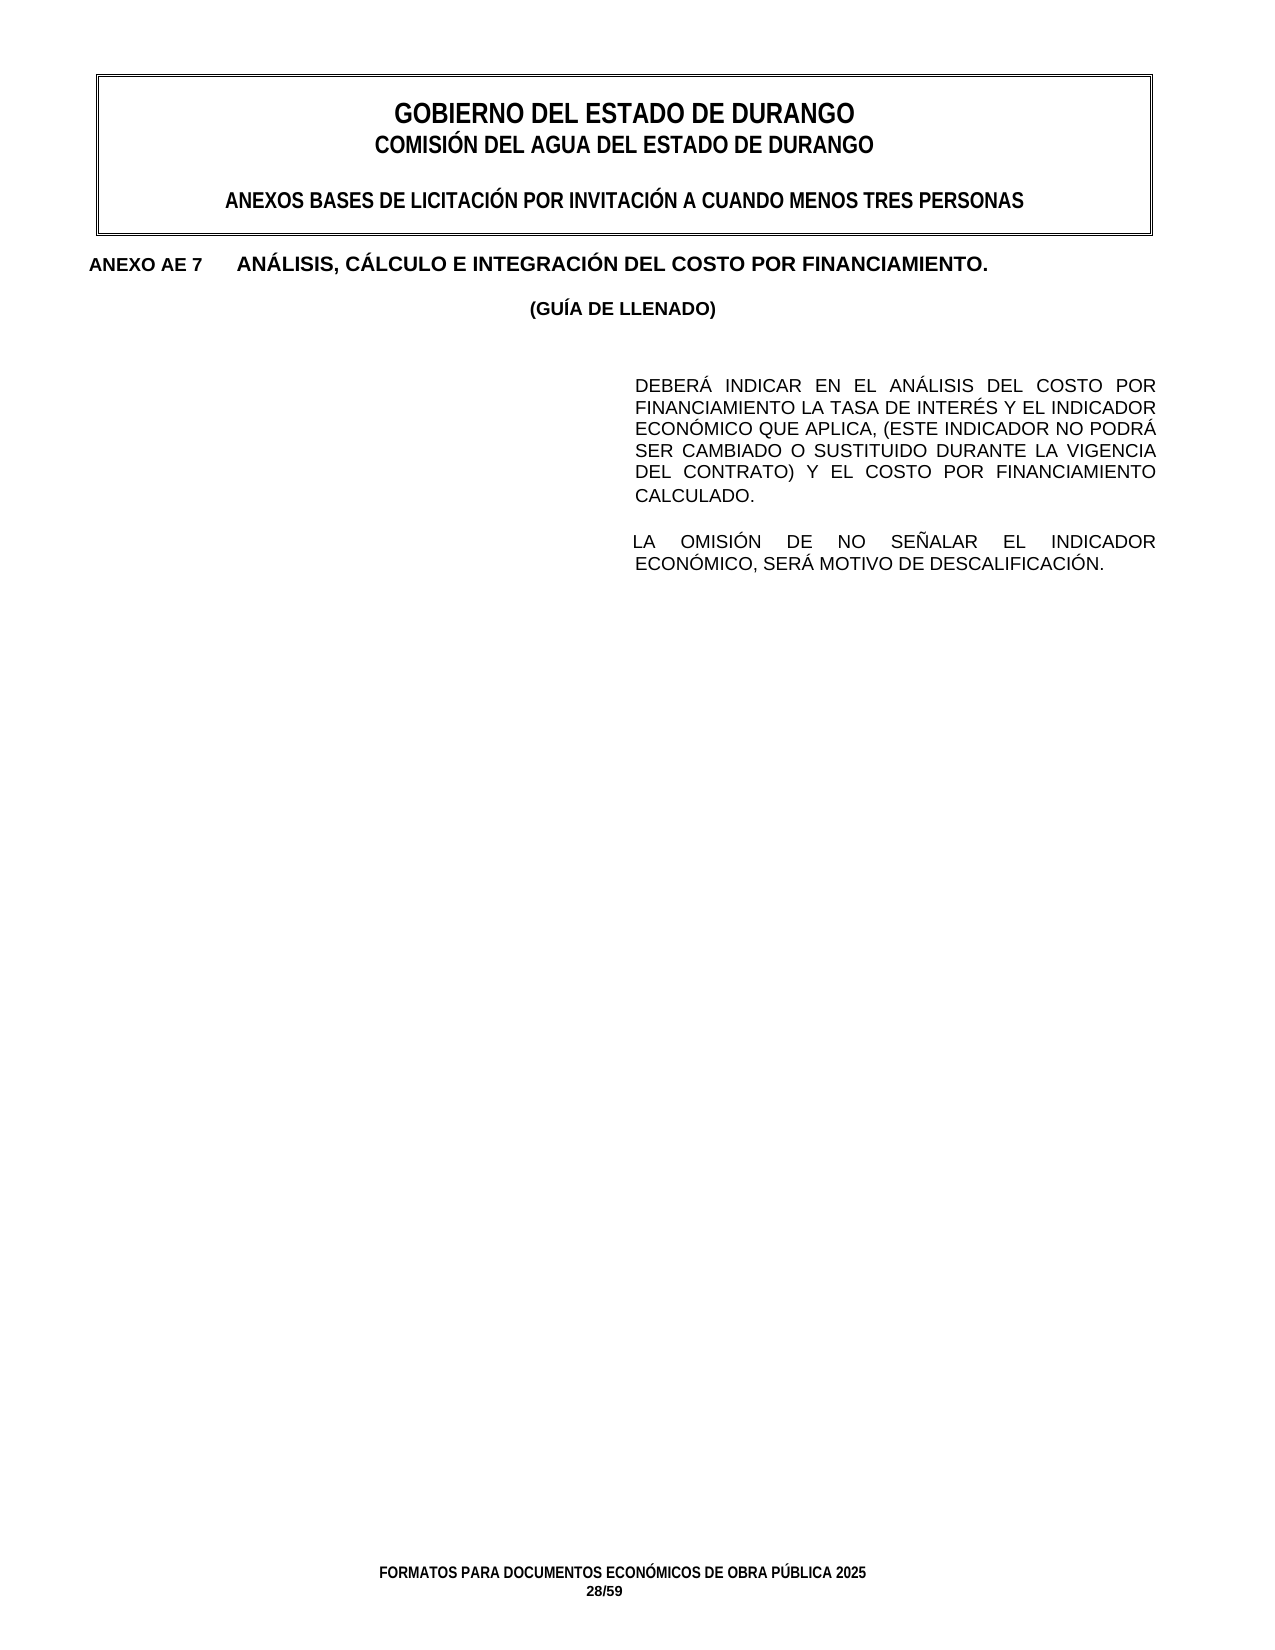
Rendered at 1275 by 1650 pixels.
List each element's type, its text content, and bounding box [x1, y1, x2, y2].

text DEBERÁ INDICAR EN EL ANÁLISIS DEL COSTO POR FINANCIAMIENTO LA TASA DE INTERÉS Y EL INDICADOR ECONÓMICO QUE APLICA, (ESTE INDICADOR NO PODRÁ SER CAMBIADO O SUSTITUIDO DURANTE LA VIGENCIA DEL CONTRATO) Y EL COSTO POR FINANCIAMIENTO CALCULADO. [635, 375, 1157, 507]
text LA OMISIÓN DE NO SEÑALAR EL INDICADOR ECONÓMICO, SERÁ MOTIVO DE DESCALIFICACIÓN. [632, 531, 1157, 574]
